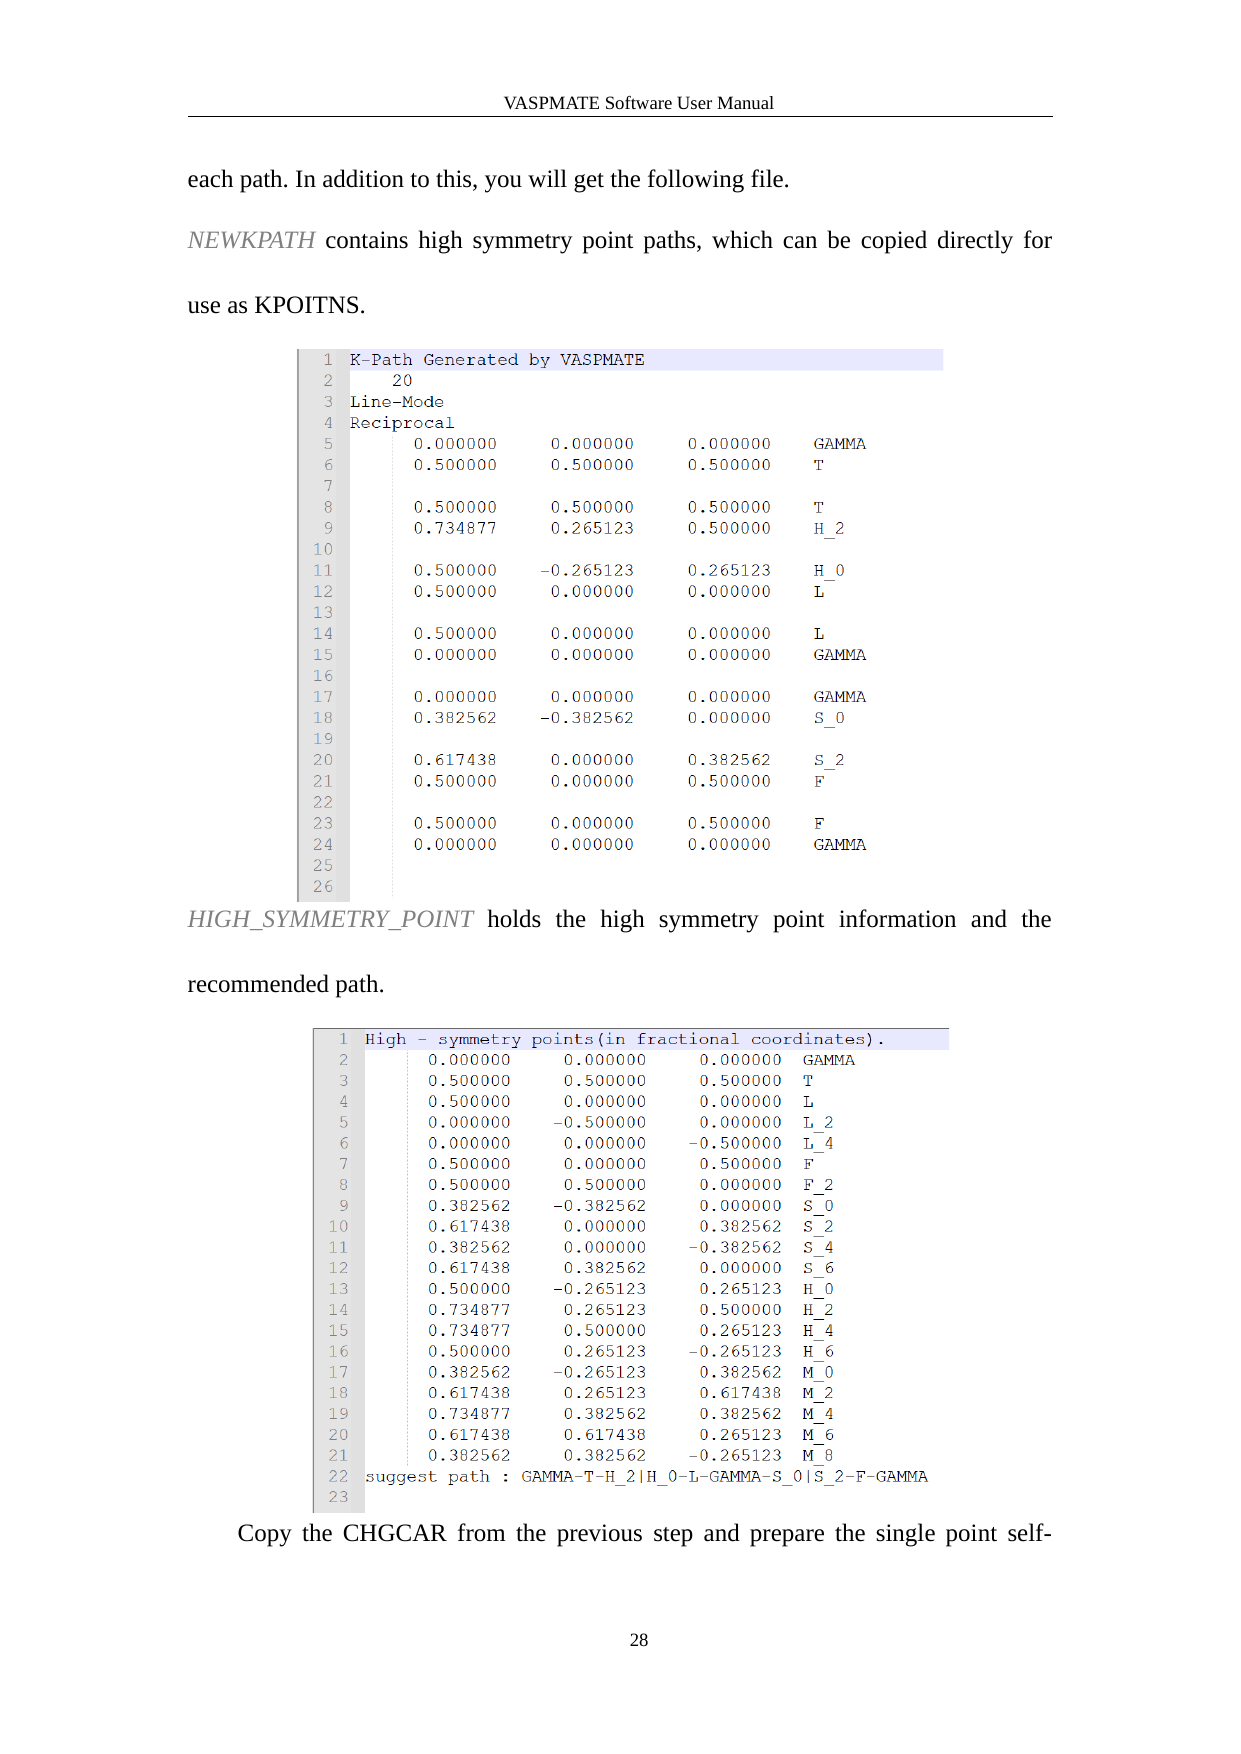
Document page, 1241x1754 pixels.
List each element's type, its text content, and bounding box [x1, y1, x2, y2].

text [187, 162, 1053, 194]
text NEWKPATH contains high symmetry point paths, which can be copied directly for use as KPOITNS. [187, 223, 1053, 321]
text HIGH_SYMMETRY_POINT holds the high symmetry point information and the recommended path. [187, 902, 1053, 999]
picture [311, 1028, 950, 1513]
picture [296, 349, 944, 902]
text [187, 1516, 1053, 1548]
